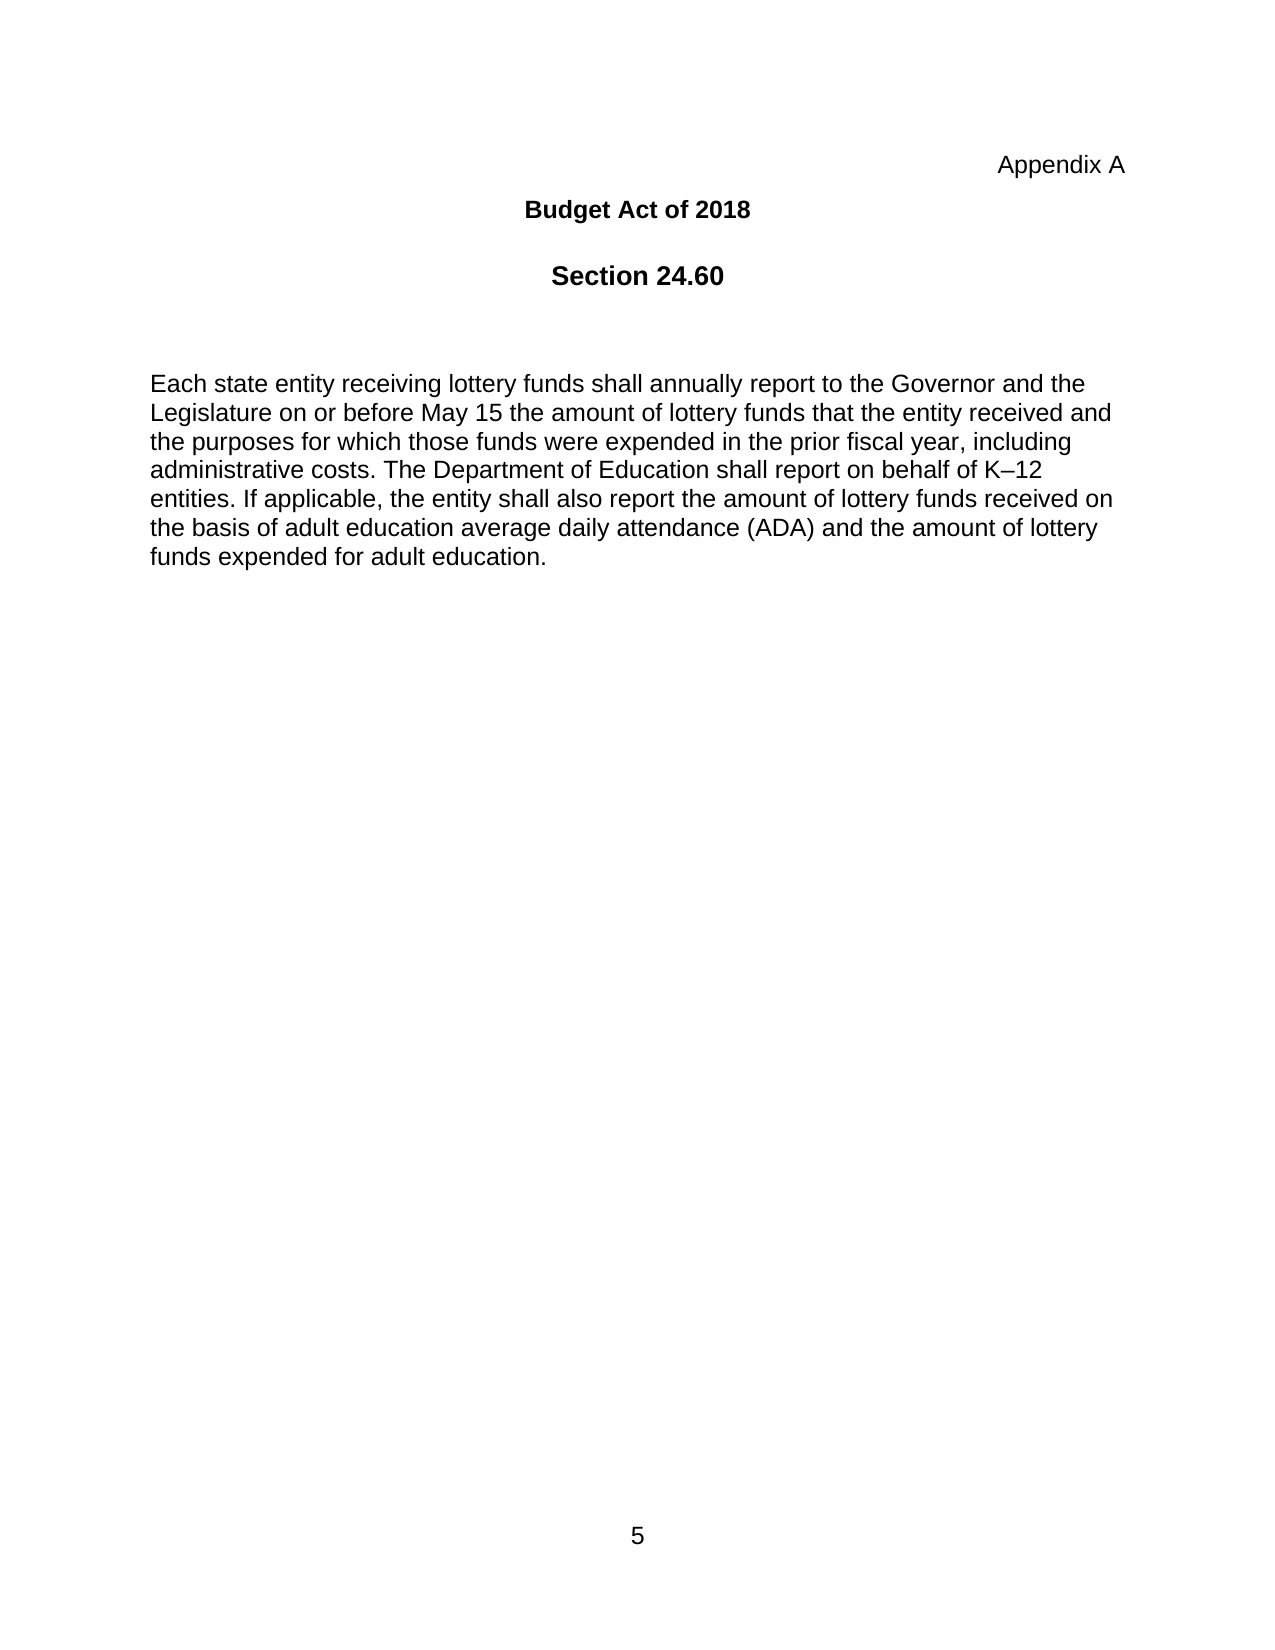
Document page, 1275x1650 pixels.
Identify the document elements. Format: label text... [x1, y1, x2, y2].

text Each state entity receiving lottery funds shall annually report to the Governor and the Legislature on or before May 15 the amount of lottery funds that the entity received and the purposes for which those funds were expended in the prior fiscal year, including administrative costs. The Department of Education shall report on behalf of K–12 entities. If applicable, the entity shall also report the amount of lottery funds received on the basis of adult education average daily attendance () and the amount of lottery funds expended for adult education. [150, 369, 1125, 570]
subtitle Budget Act of 2018 Section 24.60 [150, 195, 1125, 292]
text Appendix A [150, 150, 1125, 179]
